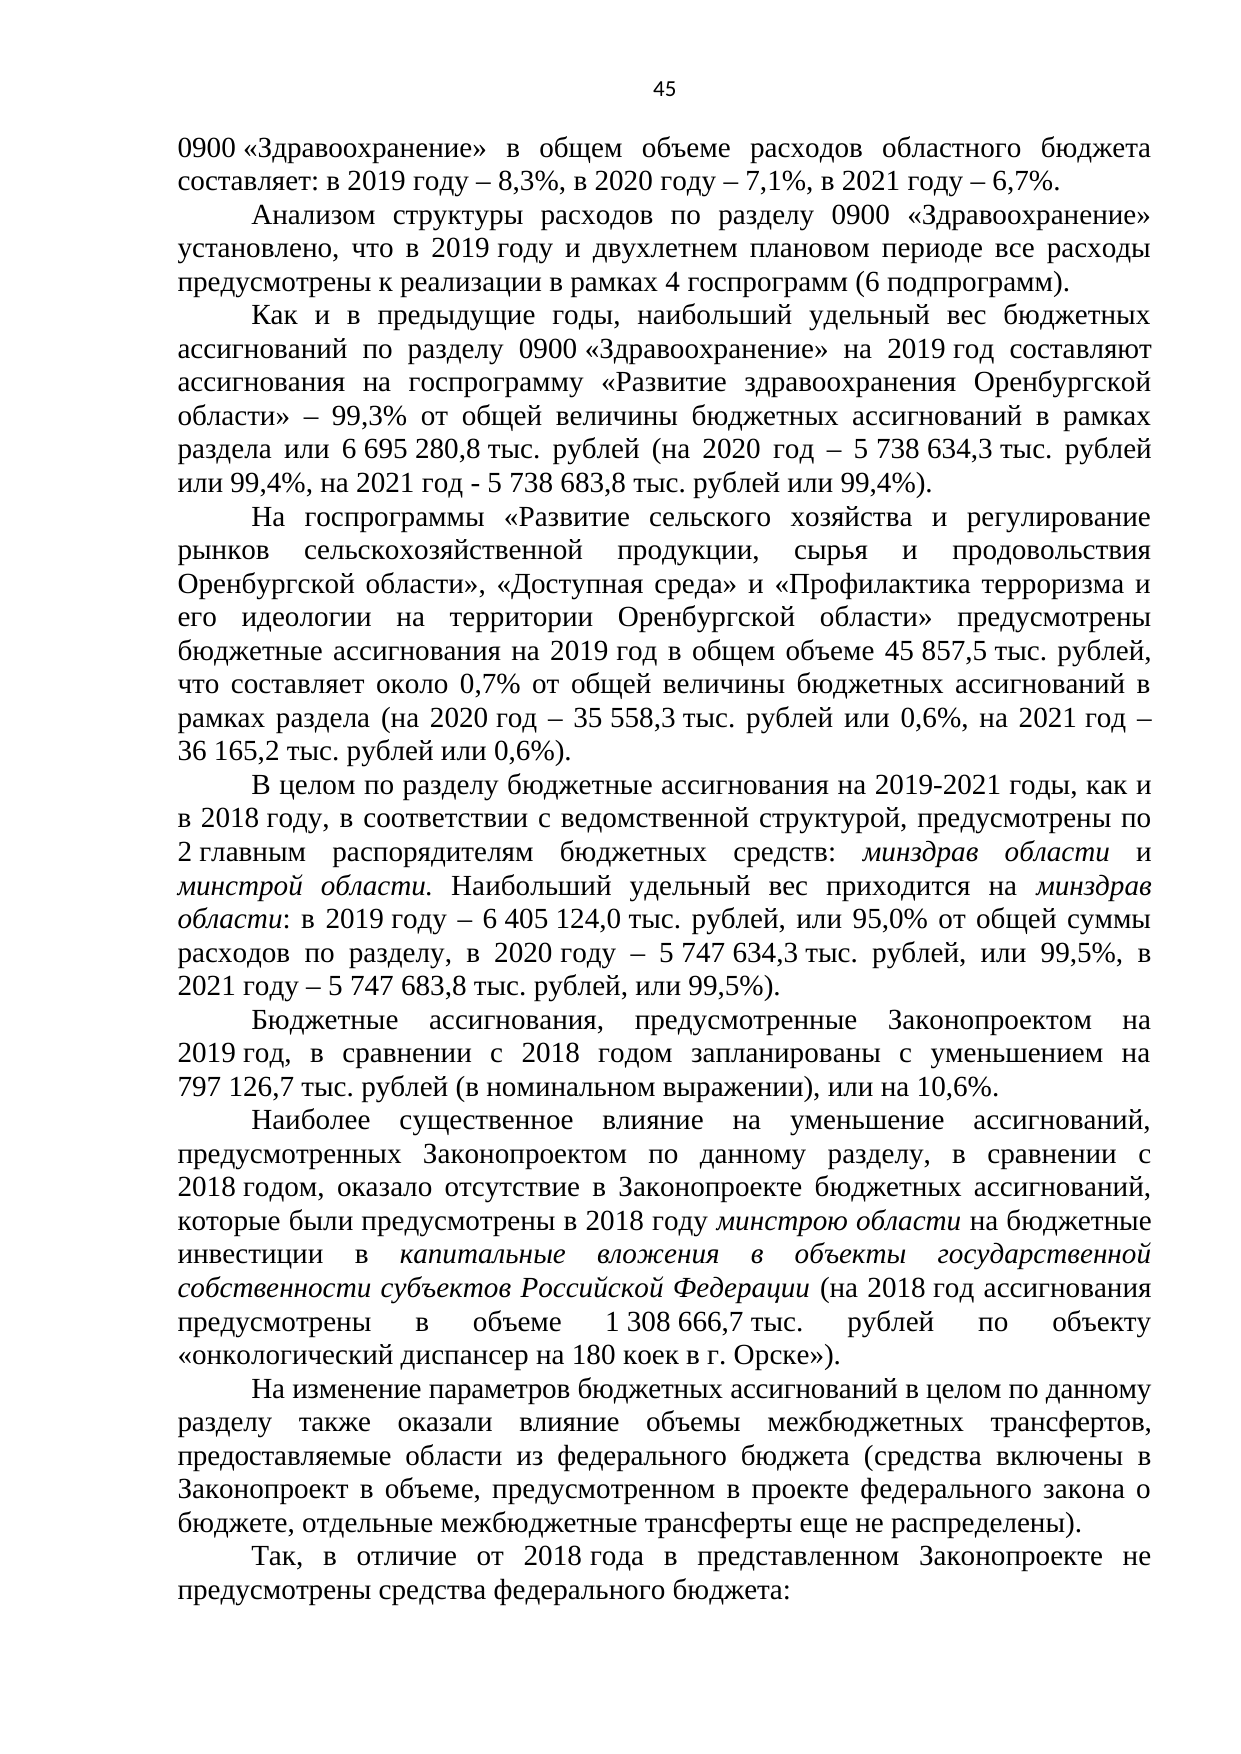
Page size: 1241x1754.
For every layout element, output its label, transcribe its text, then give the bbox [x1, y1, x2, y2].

text Как и в предыдущие годы, наибольший удельный вес бюджетных ассигнований по разделу 0900 «Здравоохранение» на 2019 год составляют ассигнования на госпрограмму «Развитие здравоохранения Оренбургской области» – 99,3% от общей величины бюджетных ассигнований в рамках раздела или 6 695 280,8 тыс. рублей (на 2020 год – 5 738 634,3 тыс. рублей или 99,4%, на 2021 год - 5 738 683,8 тыс. рублей или 99,4%). [177, 297, 1152, 499]
text Бюджетные ассигнования, предусмотренные Законопроектом на 2019 год, в сравнении с 2018 годом запланированы с уменьшением на 797 126,7 тыс. рублей (в номинальном выражении), или на 10,6%. [177, 1002, 1152, 1102]
text На госпрограммы «Развитие сельского хозяйства и регулирование рынков сельскохозяйственной продукции, сырья и продовольствия Оренбургской области», «Доступная среда» и «Профилактика терроризма и его идеологии на территории Оренбургской области» предусмотрены бюджетные ассигнования на 2019 год в общем объеме 45 857,5 тыс. рублей, что составляет около 0,7% от общей величины бюджетных ассигнований в рамках раздела (на 2020 год – 35 558,3 тыс. рублей или 0,6%, на 2021 год – 36 165,2 тыс. рублей или 0,6%). [177, 499, 1152, 767]
text Наиболее существенное влияние на уменьшение ассигнований, предусмотренных Законопроектом по данному разделу, в сравнении с 2018 годом, оказало отсутствие в Законопроекте бюджетных ассигнований, которые были предусмотрены в 2018 году минстрою области на бюджетные инвестиции в капитальные вложения в объекты государственной собственности субъектов Российской Федерации (на 2018 год ассигнования предусмотрены в объеме 1 308 666,7 тыс. рублей по объекту «онкологический диспансер на 180 коек в г. Орске»). [177, 1102, 1152, 1371]
text Анализом структуры расходов по разделу 0900 «Здравоохранение» установлено, что в 2019 году и двухлетнем плановом периоде все расходы предусмотрены к реализации в рамках 4 госпрограмм (6 подпрограмм). [177, 197, 1152, 297]
text Так, в отличие от 2018 года в представленном Законопроекте не предусмотрены средства федерального бюджета: [177, 1538, 1152, 1606]
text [177, 130, 1152, 197]
text В целом по разделу бюджетные ассигнования на 2019-2021 годы, как и в 2018 году, в соответствии с ведомственной структурой, предусмотрены по 2 главным распорядителям бюджетных средств: минздрав области и минстрой области. Наибольший удельный вес приходится на минздрав области: в 2019 году – 6 405 124,0 тыс. рублей, или 95,0% от общей суммы расходов по разделу, в 2020 году – 5 747 634,3 тыс. рублей, или 99,5%, в 2021 году – 5 747 683,8 тыс. рублей, или 99,5%). [177, 767, 1152, 1002]
text На изменение параметров бюджетных ассигнований в целом по данному разделу также оказали влияние объемы межбюджетных трансфертов, предоставляемые области из федерального бюджета (средства включены в Законопроект в объеме, предусмотренном в проекте федерального закона о бюджете, отдельные межбюджетные трансферты еще не распределены). [177, 1371, 1152, 1538]
